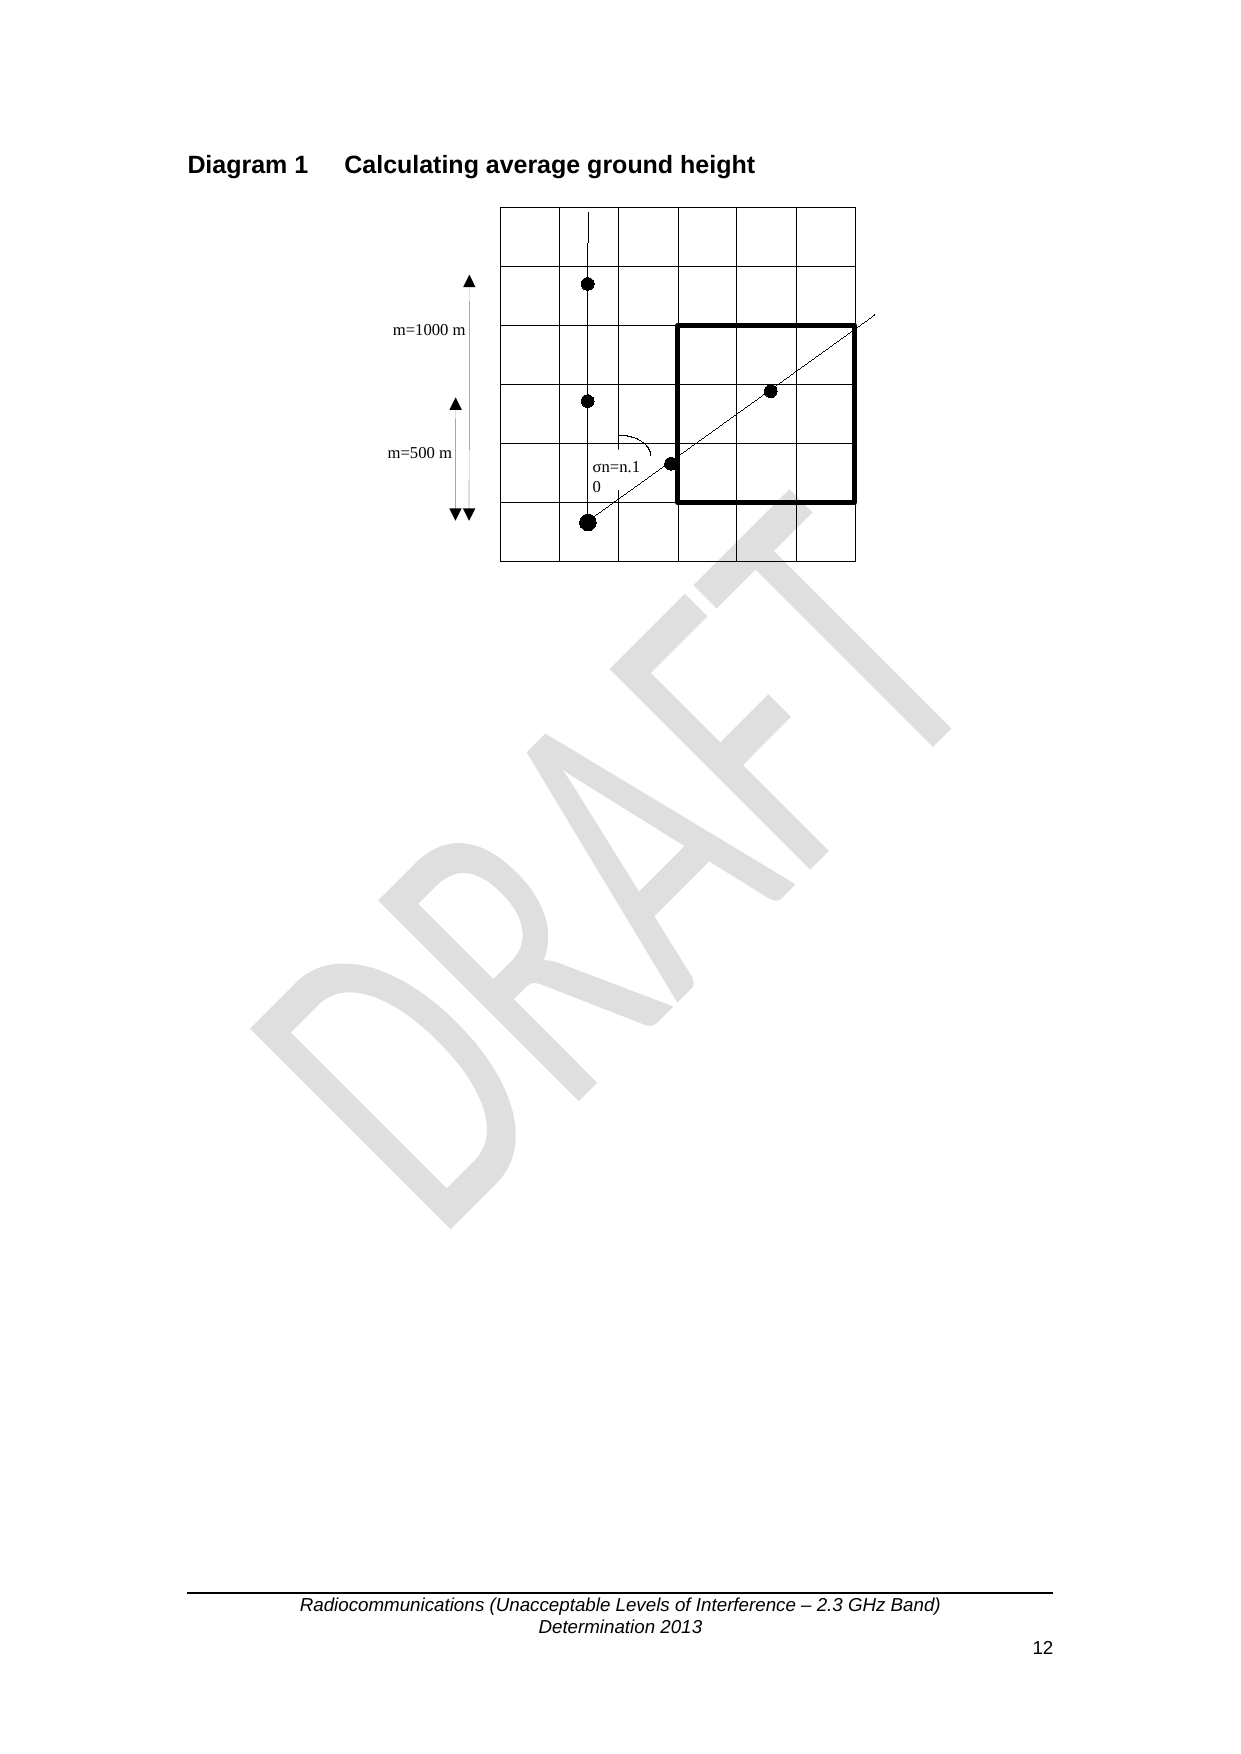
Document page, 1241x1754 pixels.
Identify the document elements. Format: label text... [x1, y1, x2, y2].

text Diagram 1 Calculating average ground height [187, 150, 1053, 179]
